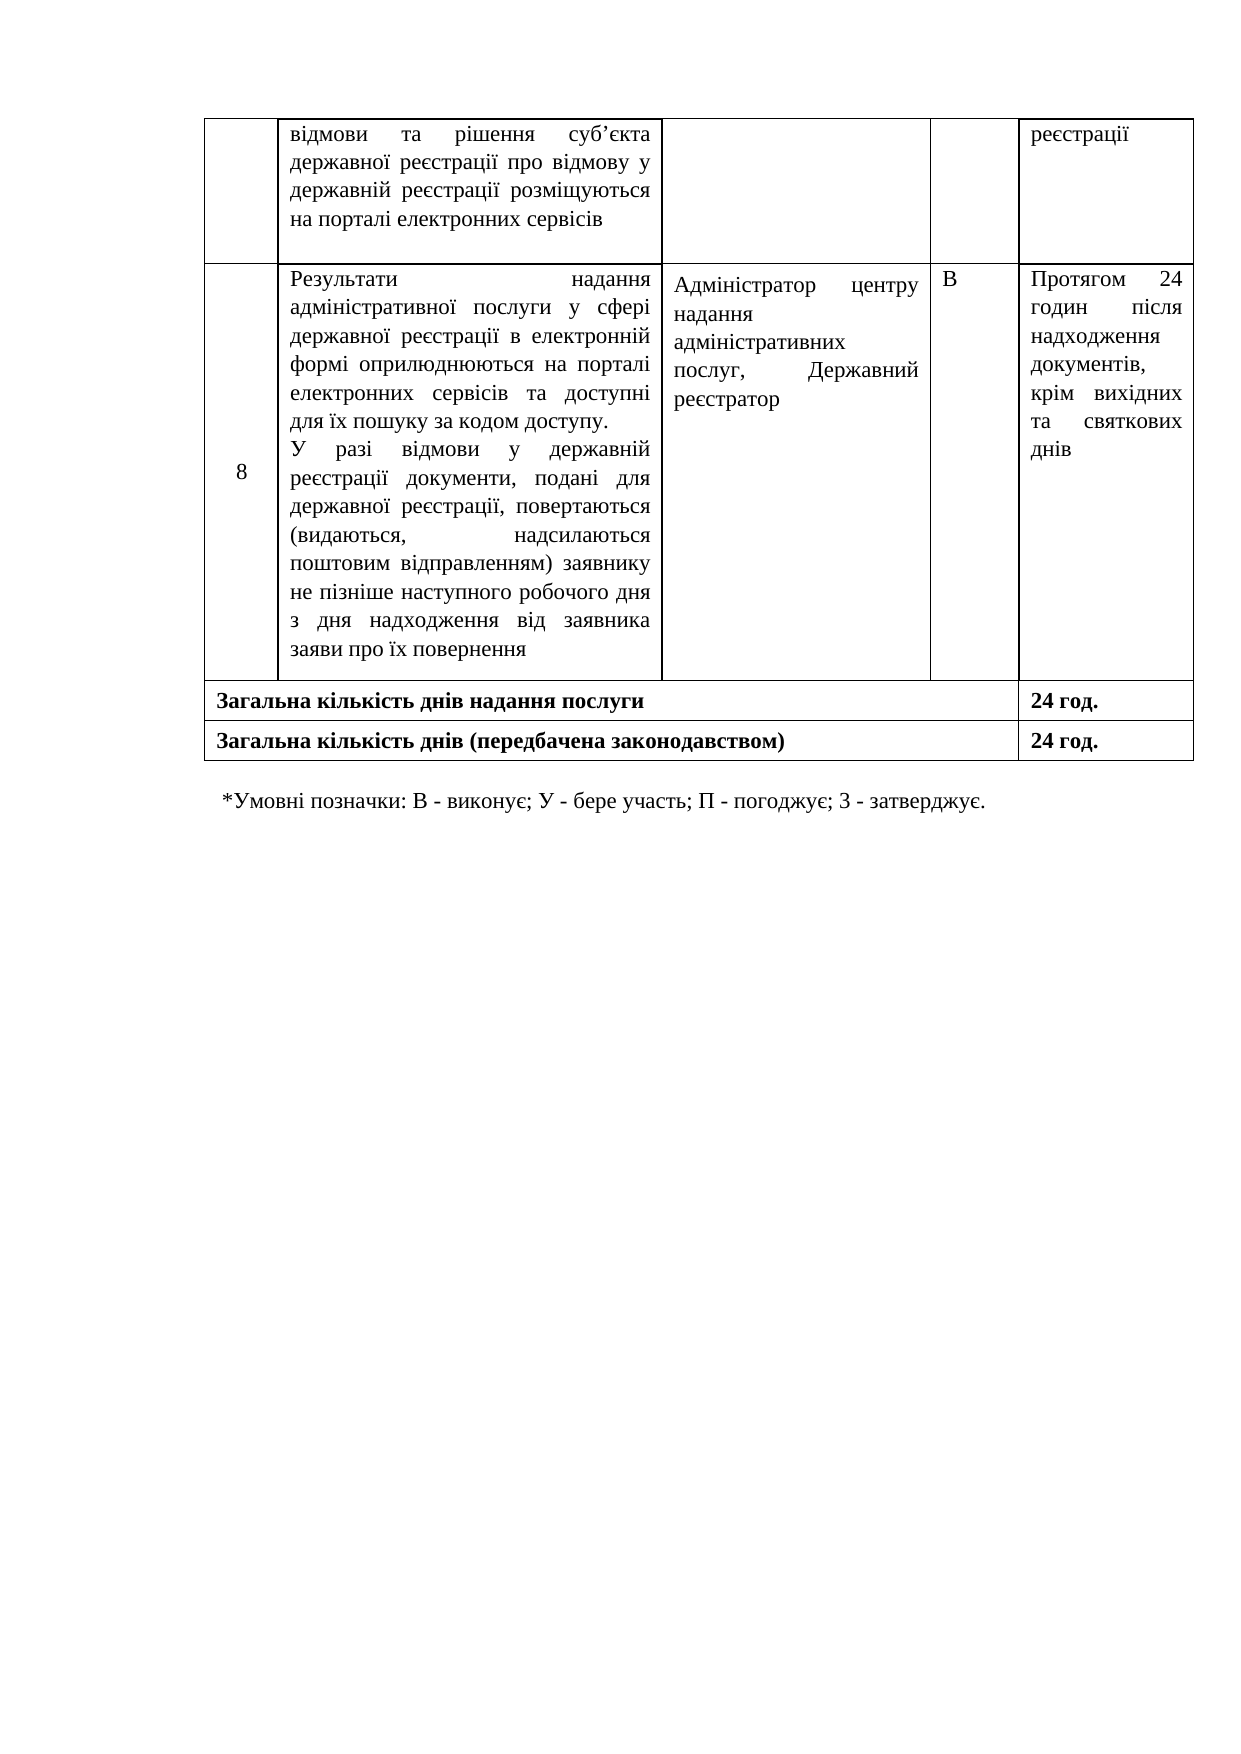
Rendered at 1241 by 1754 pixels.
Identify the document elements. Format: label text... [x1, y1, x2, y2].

table_cell 8 [205, 264, 277, 680]
table_cell 24 год. [1019, 721, 1193, 760]
table_cell В [931, 119, 1018, 263]
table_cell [279, 120, 661, 263]
text *Умовні позначки: В - виконує; У - бере участь; П - погоджує; 3 - затверджує. [222, 787, 1152, 814]
table_cell Адміністратор центру надання адміністративних послуг, Державний реєстратор [663, 264, 930, 680]
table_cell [1020, 120, 1193, 263]
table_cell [663, 119, 930, 263]
table_cell Результати надання адміністративної послуги у сфері державної реєстрації в електронній формі оприлюднюються на порталі електронних сервісів та доступні для їх пошуку за кодом доступу. У разі відмови у державній реєстрації документи, подані для державної реєстрації, повертаються (видаються, надсилаються поштовим відправленням) заявнику не пізніше наступного робочого дня з дня надходження від заявника заяви про їх повернення [279, 265, 661, 680]
table_cell Загальна кількість днів надання послуги [205, 681, 1018, 720]
table_cell В [931, 264, 1018, 680]
table_cell Протягом 24 годин після надходження документів, крім вихідних та святкових днів [1020, 265, 1193, 680]
table_cell 24 год. [1019, 681, 1193, 720]
table_cell 7 [205, 119, 277, 263]
table_cell Загальна кількість днів (передбачена законодавством) [205, 721, 1018, 760]
